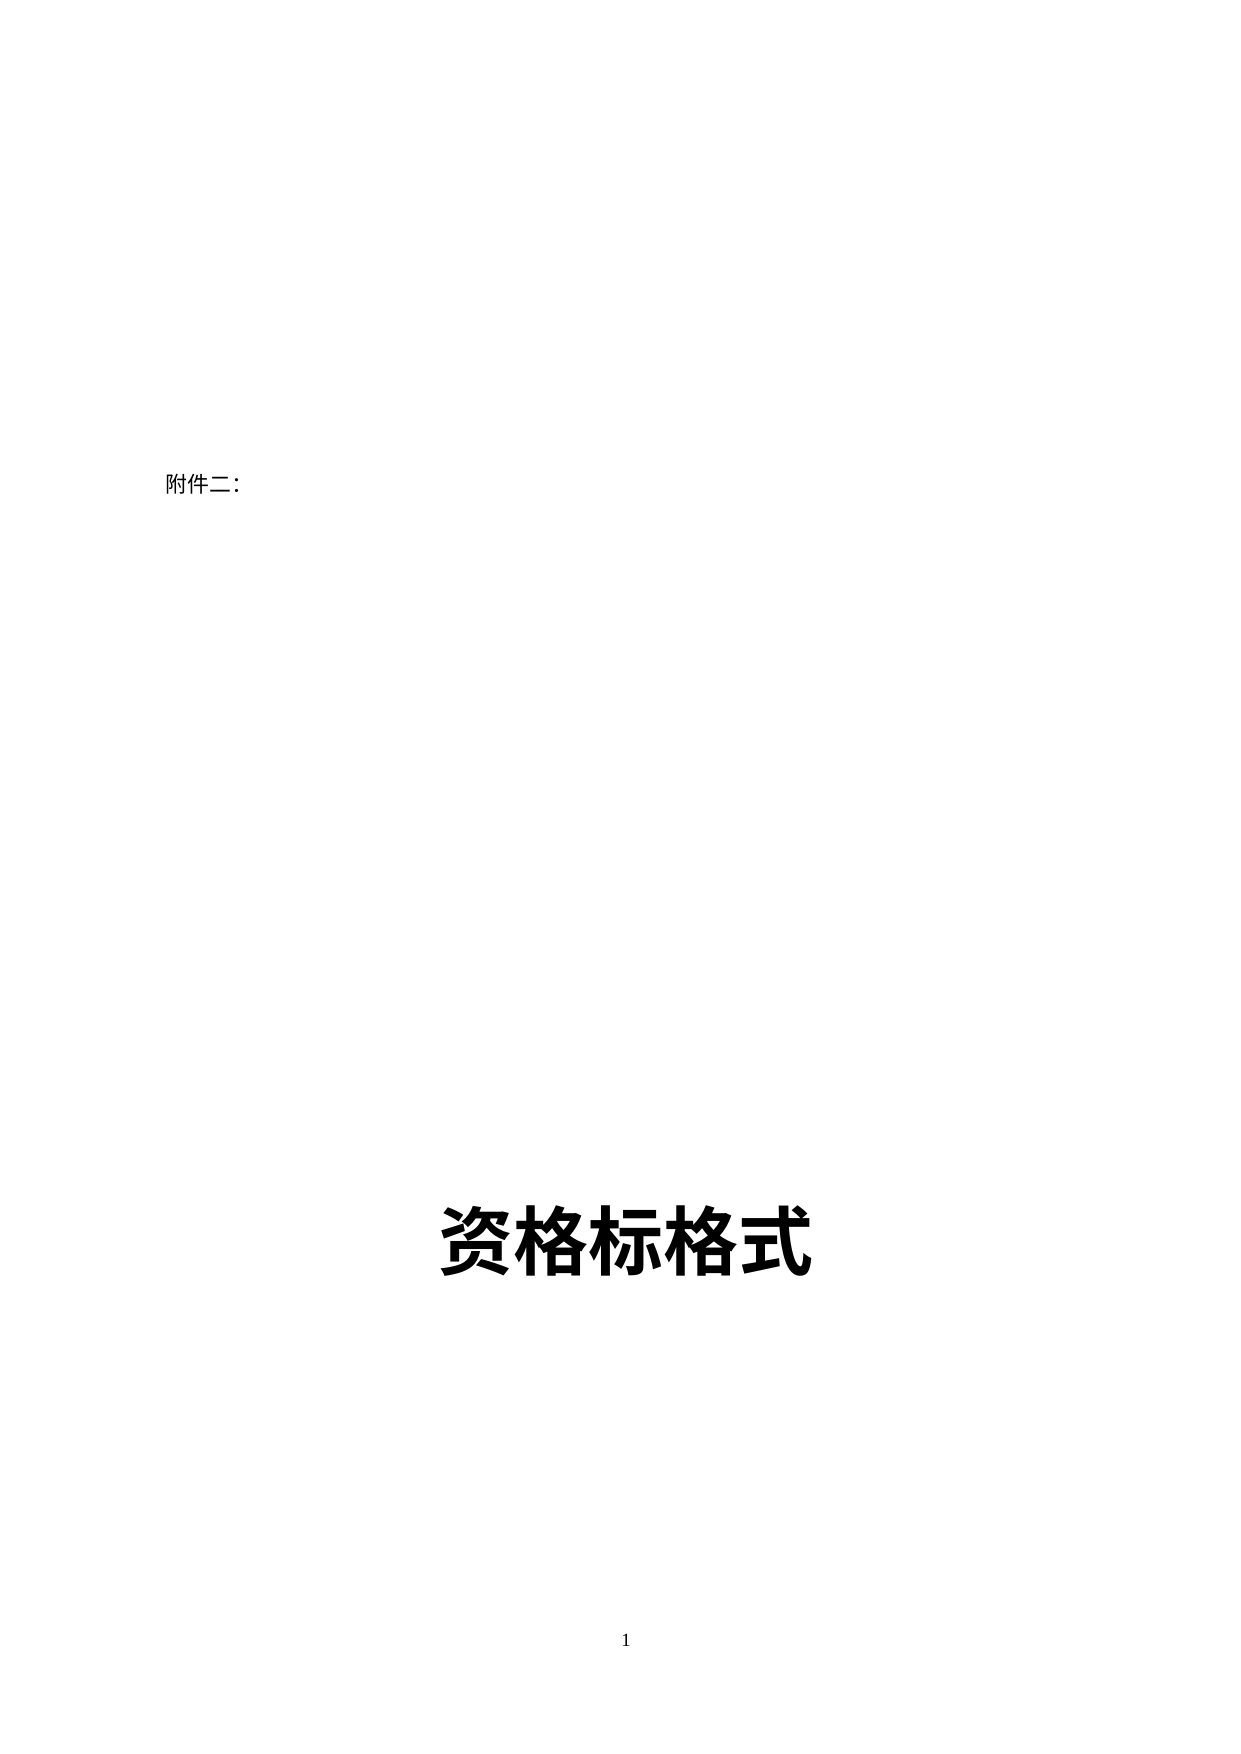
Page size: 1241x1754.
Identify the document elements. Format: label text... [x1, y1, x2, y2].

text 附件二： [165, 466, 1087, 499]
text 资格标格式 [165, 1172, 1087, 1302]
